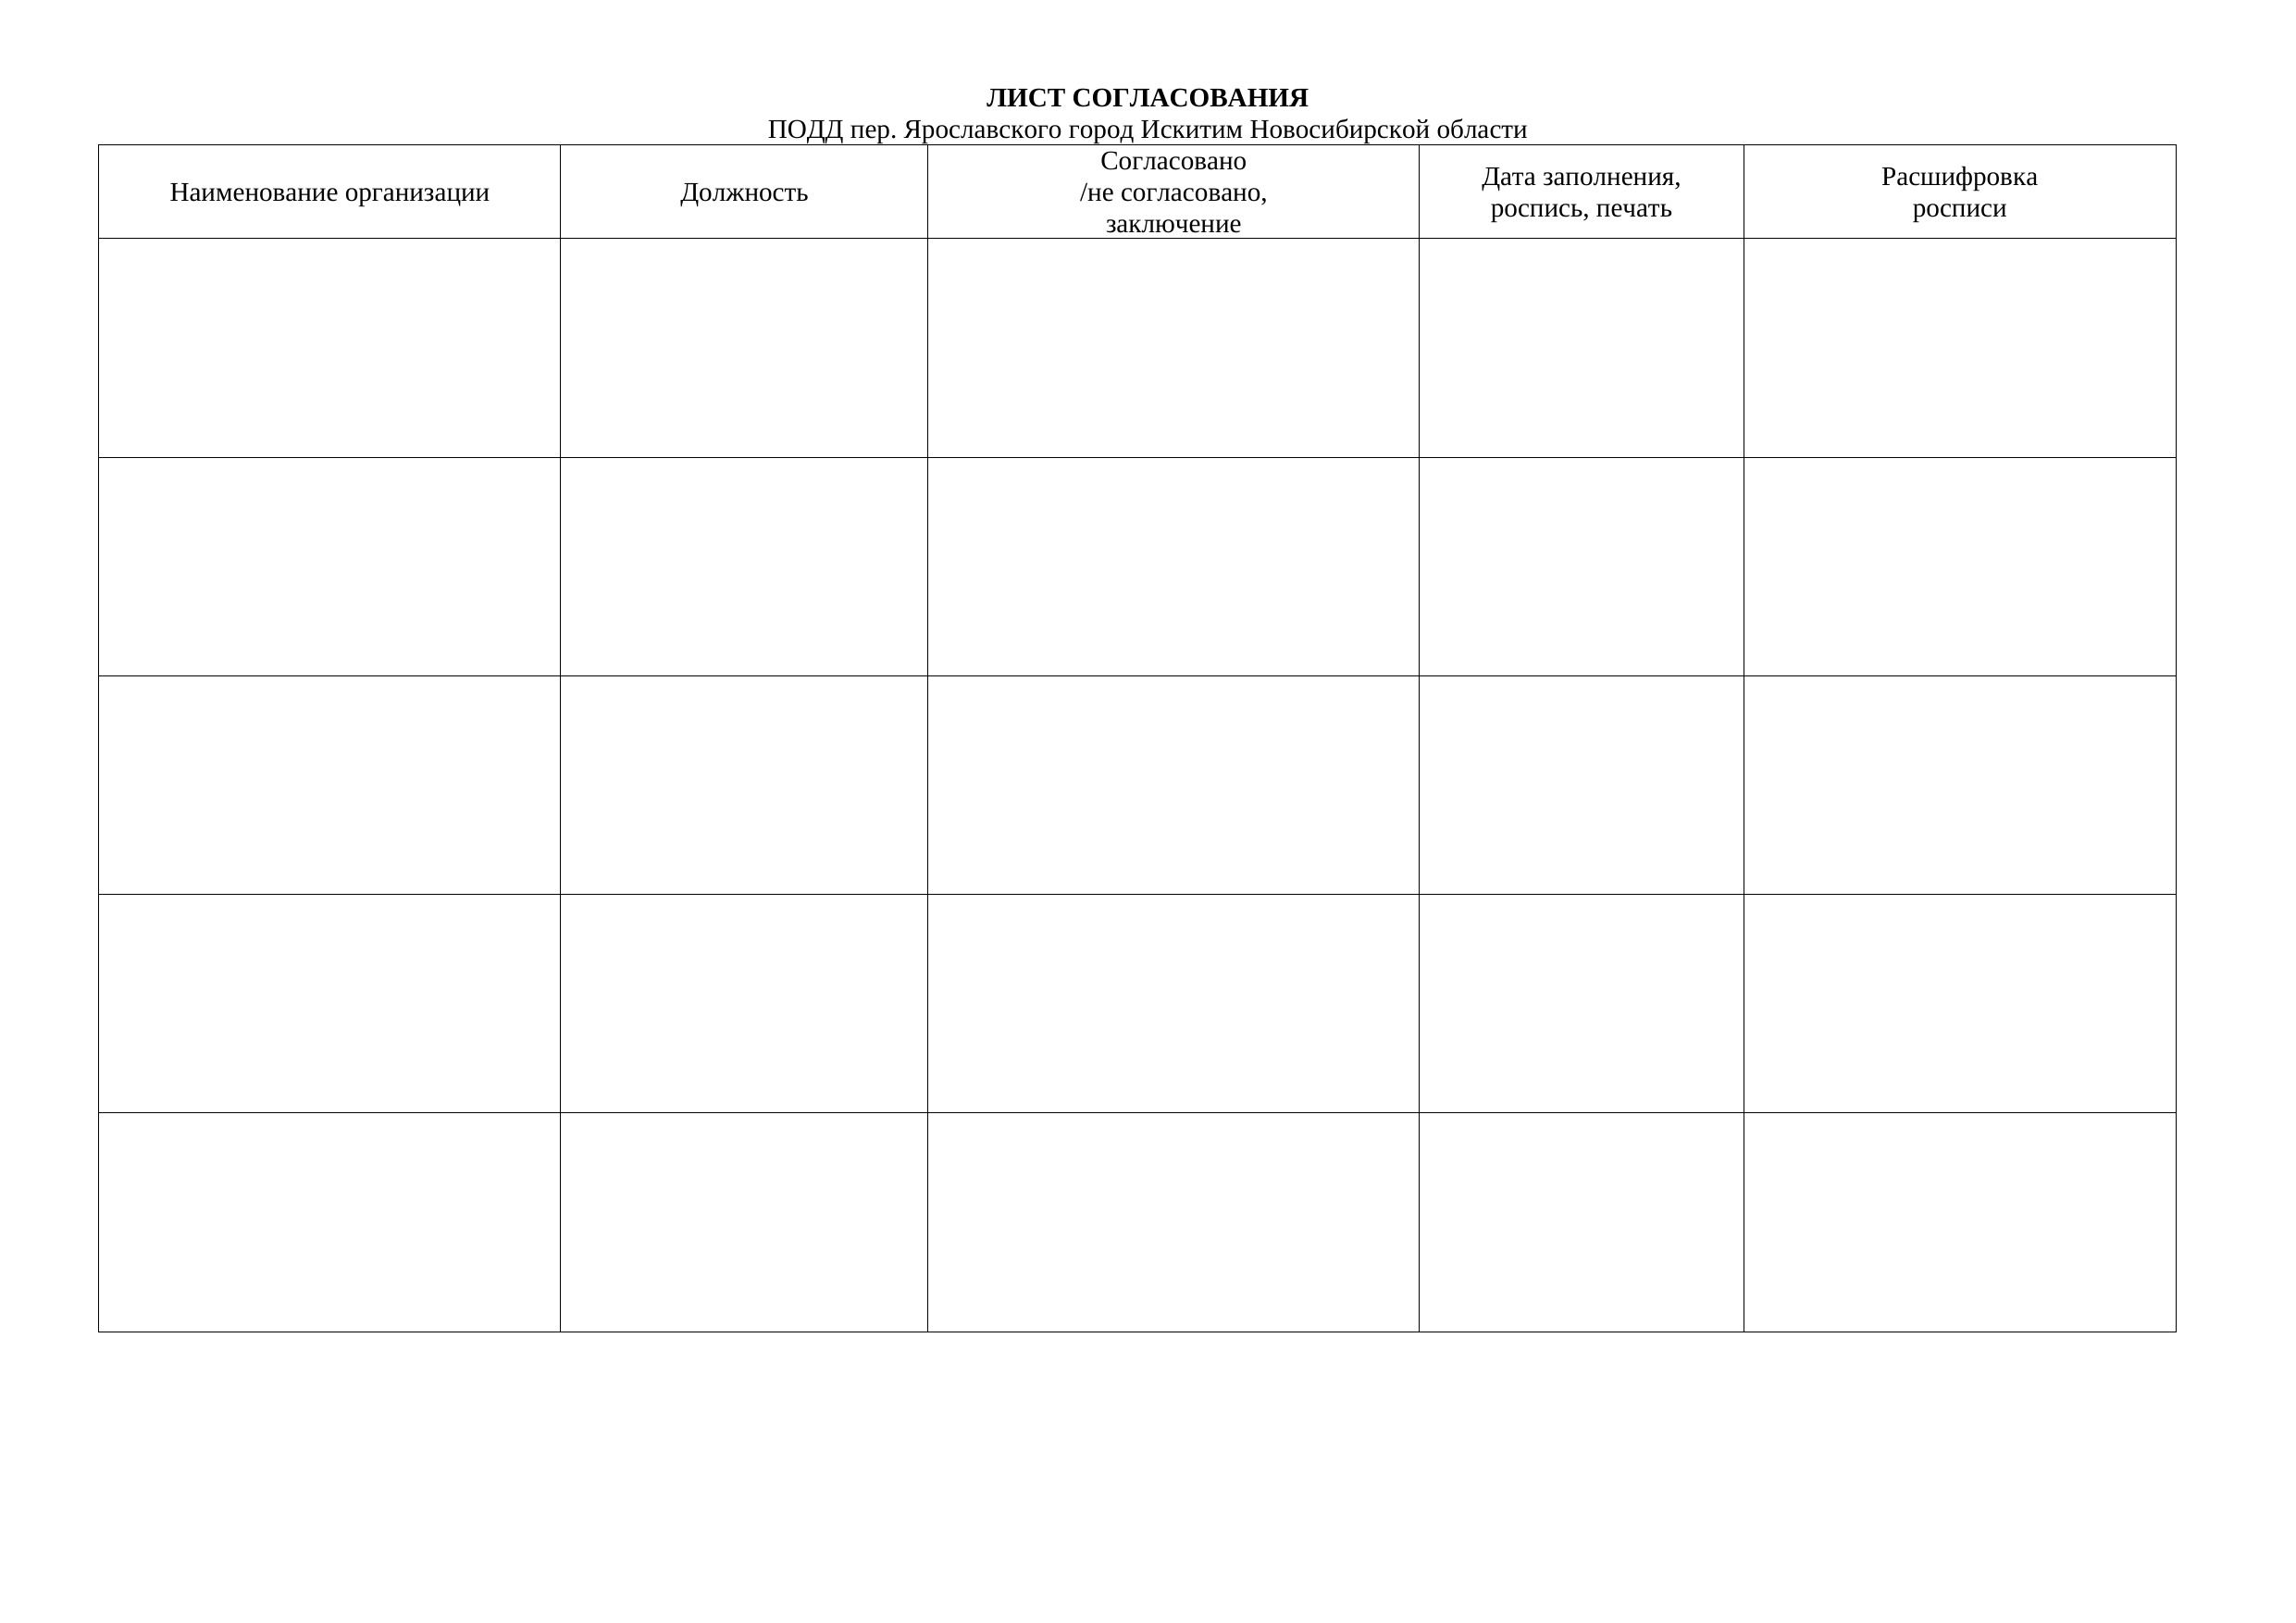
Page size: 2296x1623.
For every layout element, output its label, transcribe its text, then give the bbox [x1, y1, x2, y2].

table_cell [928, 676, 1419, 894]
table_cell [1420, 239, 1744, 456]
table_header Наименование организации [99, 145, 560, 238]
table_cell [1420, 1113, 1744, 1331]
table_cell [561, 239, 927, 456]
table_cell [1420, 895, 1744, 1112]
table_cell [1744, 895, 2176, 1112]
table_header Согласовано /не согласовано, заключение [928, 145, 1419, 238]
table_cell [561, 895, 927, 1112]
table_cell [561, 676, 927, 894]
table_cell [99, 676, 560, 894]
table_cell [1744, 239, 2176, 456]
table_cell [99, 458, 560, 675]
table_cell [1744, 676, 2176, 894]
table_cell [928, 239, 1419, 456]
table_cell [99, 1113, 560, 1331]
table_cell [1744, 458, 2176, 675]
table_cell [561, 458, 927, 675]
table_header Расшифровка росписи [1744, 145, 2176, 238]
table_cell [99, 895, 560, 1112]
table_cell [1744, 1113, 2176, 1331]
table_cell [928, 1113, 1419, 1331]
table_cell [928, 895, 1419, 1112]
table_cell [1420, 676, 1744, 894]
table_cell [99, 239, 560, 456]
table_cell [1420, 458, 1744, 675]
text ЛИСТ СОГЛАСОВАНИЯ [109, 81, 2186, 113]
table_cell [561, 1113, 927, 1331]
table_cell [928, 458, 1419, 675]
table_header Должность [561, 145, 927, 238]
text ПОДД пер. Ярославского город Искитим Новосибирской области [109, 113, 2186, 144]
table_header Дата заполнения, роспись, печать [1420, 145, 1744, 238]
